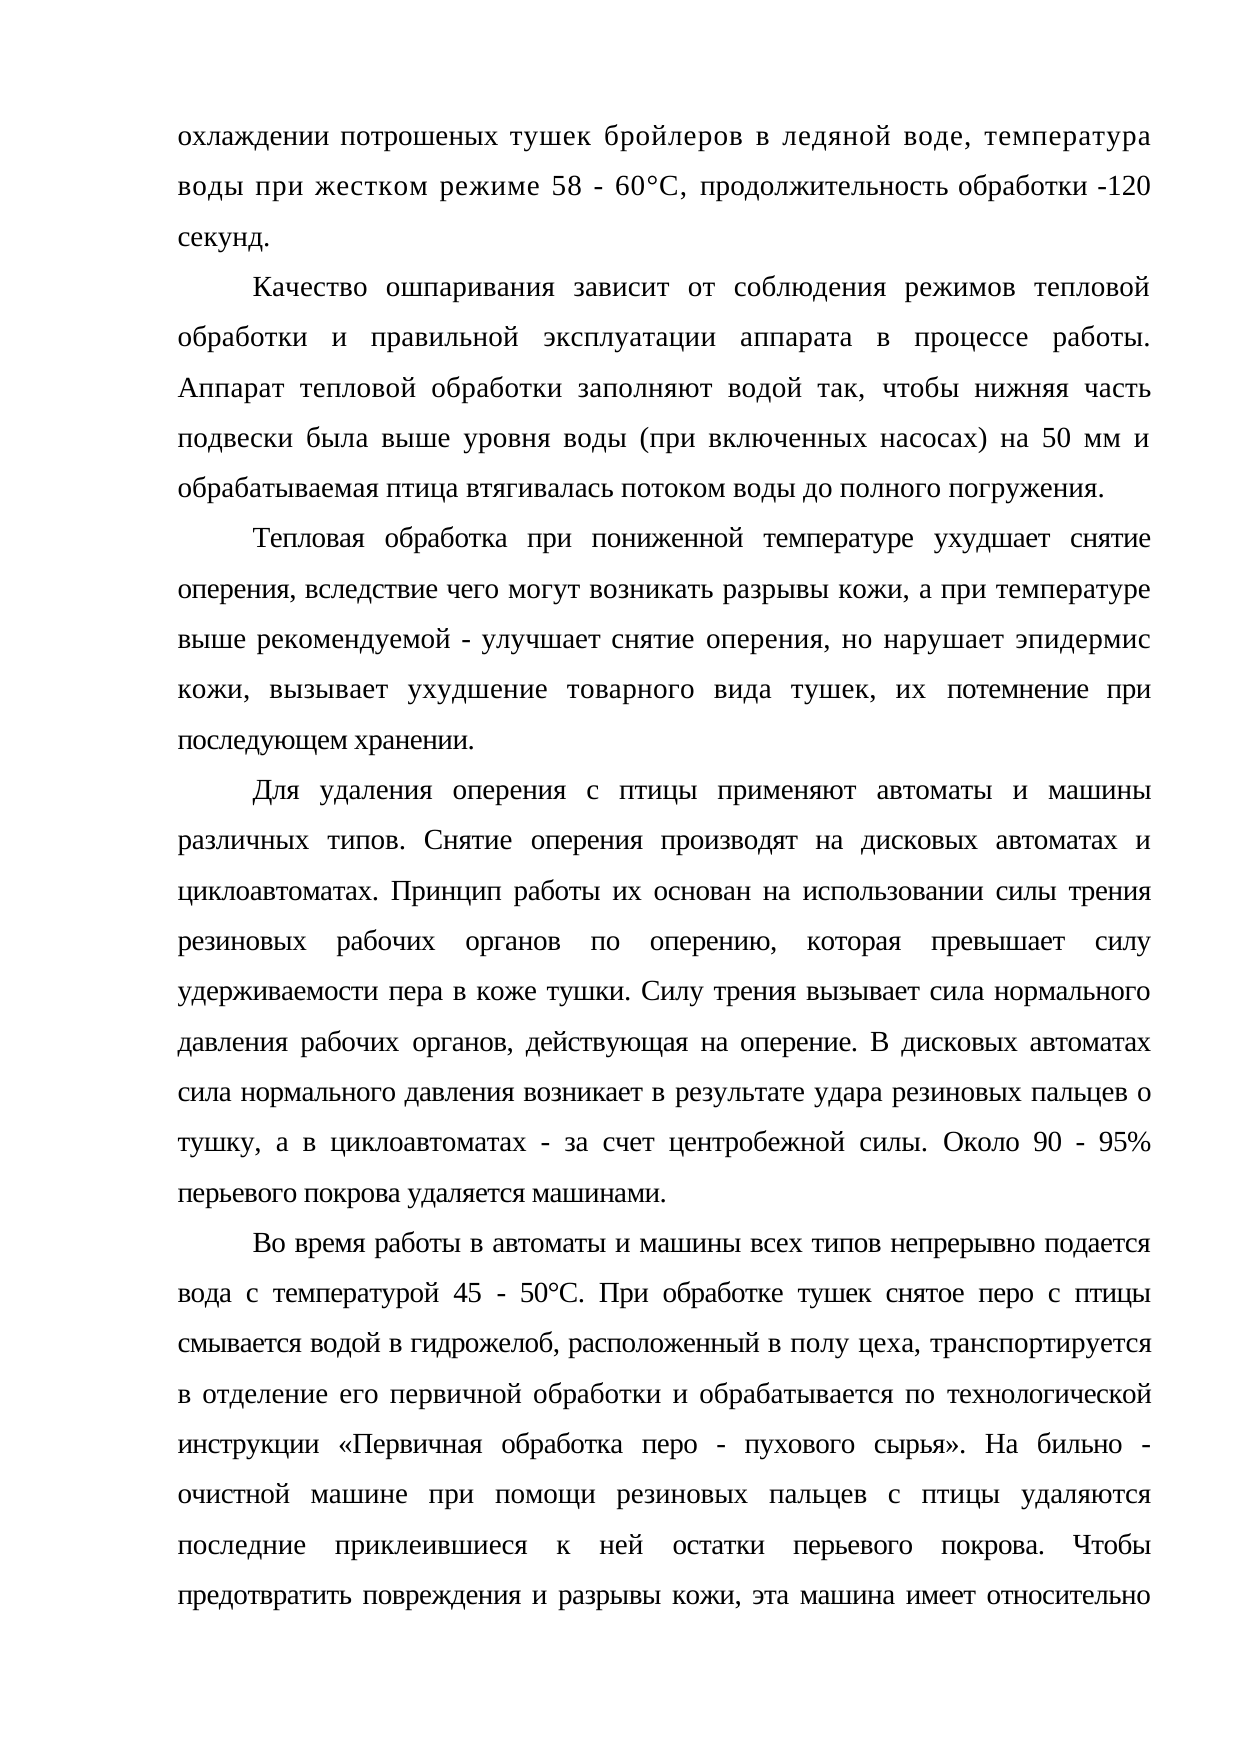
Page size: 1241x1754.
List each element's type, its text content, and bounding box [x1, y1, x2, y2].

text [177, 118, 1152, 252]
text Качество ошпаривания зависит от соблюдения режимов тепловой обработки и правильной эксплуатации аппарата в процессе работы. Аппарат тепловой обработки заполняют водой так, чтобы нижняя часть подвески была выше уровня воды (при включенных насосах) на 50 мм и обрабатываемая птица втягивалась потоком воды до полного погружения. [177, 269, 1152, 504]
text Тепловая обработка при пониженной температуре ухудшает снятие оперения, вследствие чего могут возникать разрывы кожи, а при температуре выше рекомендуемой - улучшает снятие оперения, но нарушает эпидермис кожи, вызывает ухудшение товарного вида тушек, их потемнение при последующем хранении. [177, 521, 1152, 755]
text Для удаления оперения с птицы применяют автоматы и машины различных типов. Снятие оперения производят на дисковых автоматах и циклоавтоматах. Принцип работы их основан на использовании силы трения резиновых рабочих органов по оперению, которая превышает силу удерживаемости пера в коже тушки. Силу трения вызывает сила нормального давления рабочих органов, действующая на оперение. В дисковых автоматах сила нормального давления возникает в результате удара резиновых пальцев о тушку, а в циклоавтоматах - за счет центробежной силы. Около 90 - 95% перьевого покрова удаляется машинами. [177, 772, 1152, 1208]
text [177, 1225, 1152, 1611]
